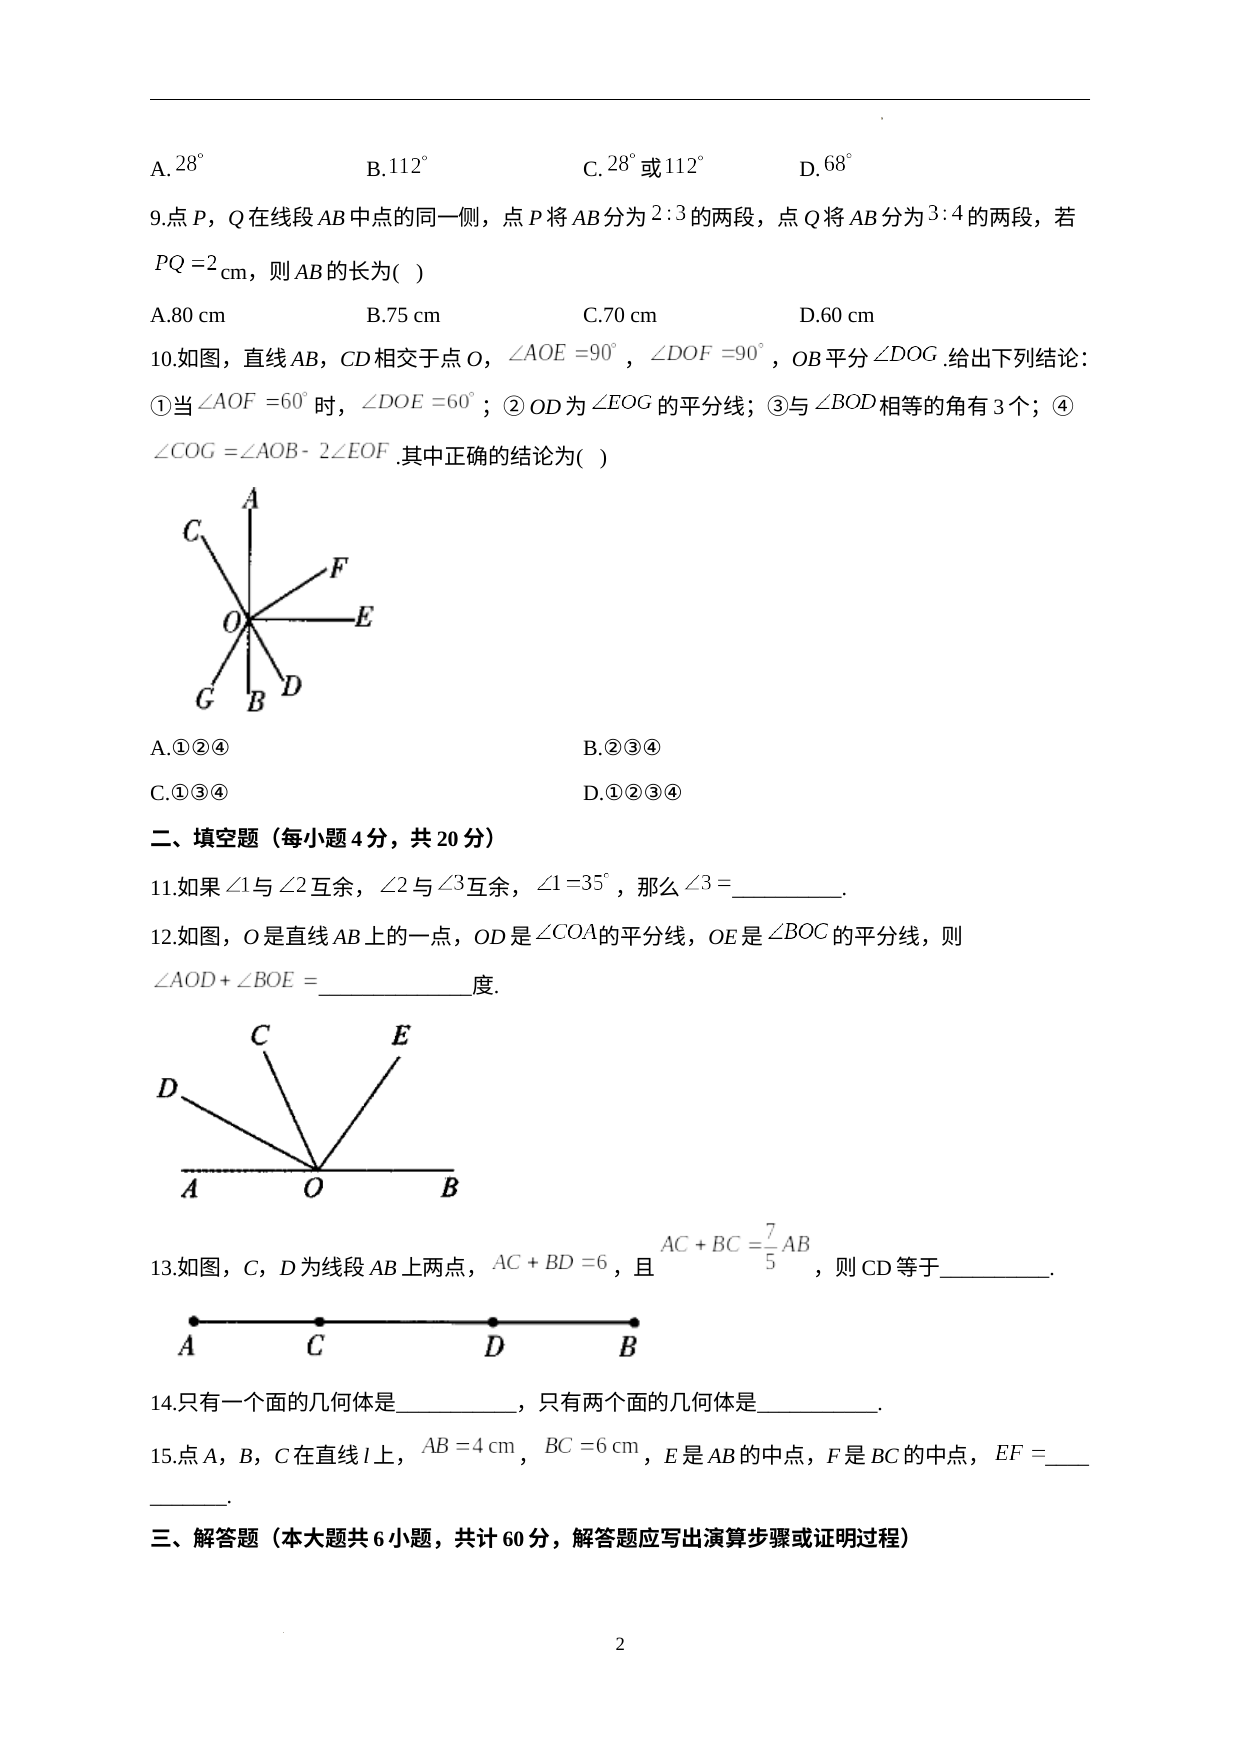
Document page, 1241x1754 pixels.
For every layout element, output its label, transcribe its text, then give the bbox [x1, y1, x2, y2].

text A.①②④ B.②③④ [150, 732, 1090, 762]
text 11.如果与互余，与互余，，那么__________. [150, 869, 1090, 902]
text 13.如图，C，D为线段AB上两点，，且，则CD等于__________. [150, 1217, 1090, 1282]
text 12.如图，O是直线AB上的一点，OD是的平分线，OE是的平分线，则______________度. [150, 917, 1090, 1001]
picture [150, 487, 410, 718]
text 14.只有一个面的几何体是___________，只有两个面的几何体是___________. [150, 1385, 1090, 1417]
text C.①③④ D.①②③④ [150, 777, 1090, 806]
text A.80 cm B.75 cm C.70 cm D.60 cm [150, 302, 1090, 327]
text A. B. C.或 D. [150, 150, 1090, 183]
text 9.点P，Q在线段AB中点的同一侧，点P将AB分为的两段，点Q将AB分为的两段，若cm，则AB的长为( ) [150, 199, 1090, 286]
text 二、填空题（每小题4分，共20分） [150, 821, 1090, 853]
picture [150, 1297, 679, 1371]
text 10.如图，直线AB，CD相交于点O，，，OB平分.给出下列结论：①当时，；②OD为的平分线；③与相等的角有3个；④.其中正确的结论为( ) [150, 339, 1090, 472]
text 15.点A，B，C在直线l上，，，E是AB的中点，F是BC的中点，___________. [150, 1433, 1090, 1508]
picture [150, 1017, 466, 1204]
text 三、解答题（本大题共6小题，共计60分，解答题应写出演算步骤或证明过程） [150, 1521, 1090, 1552]
